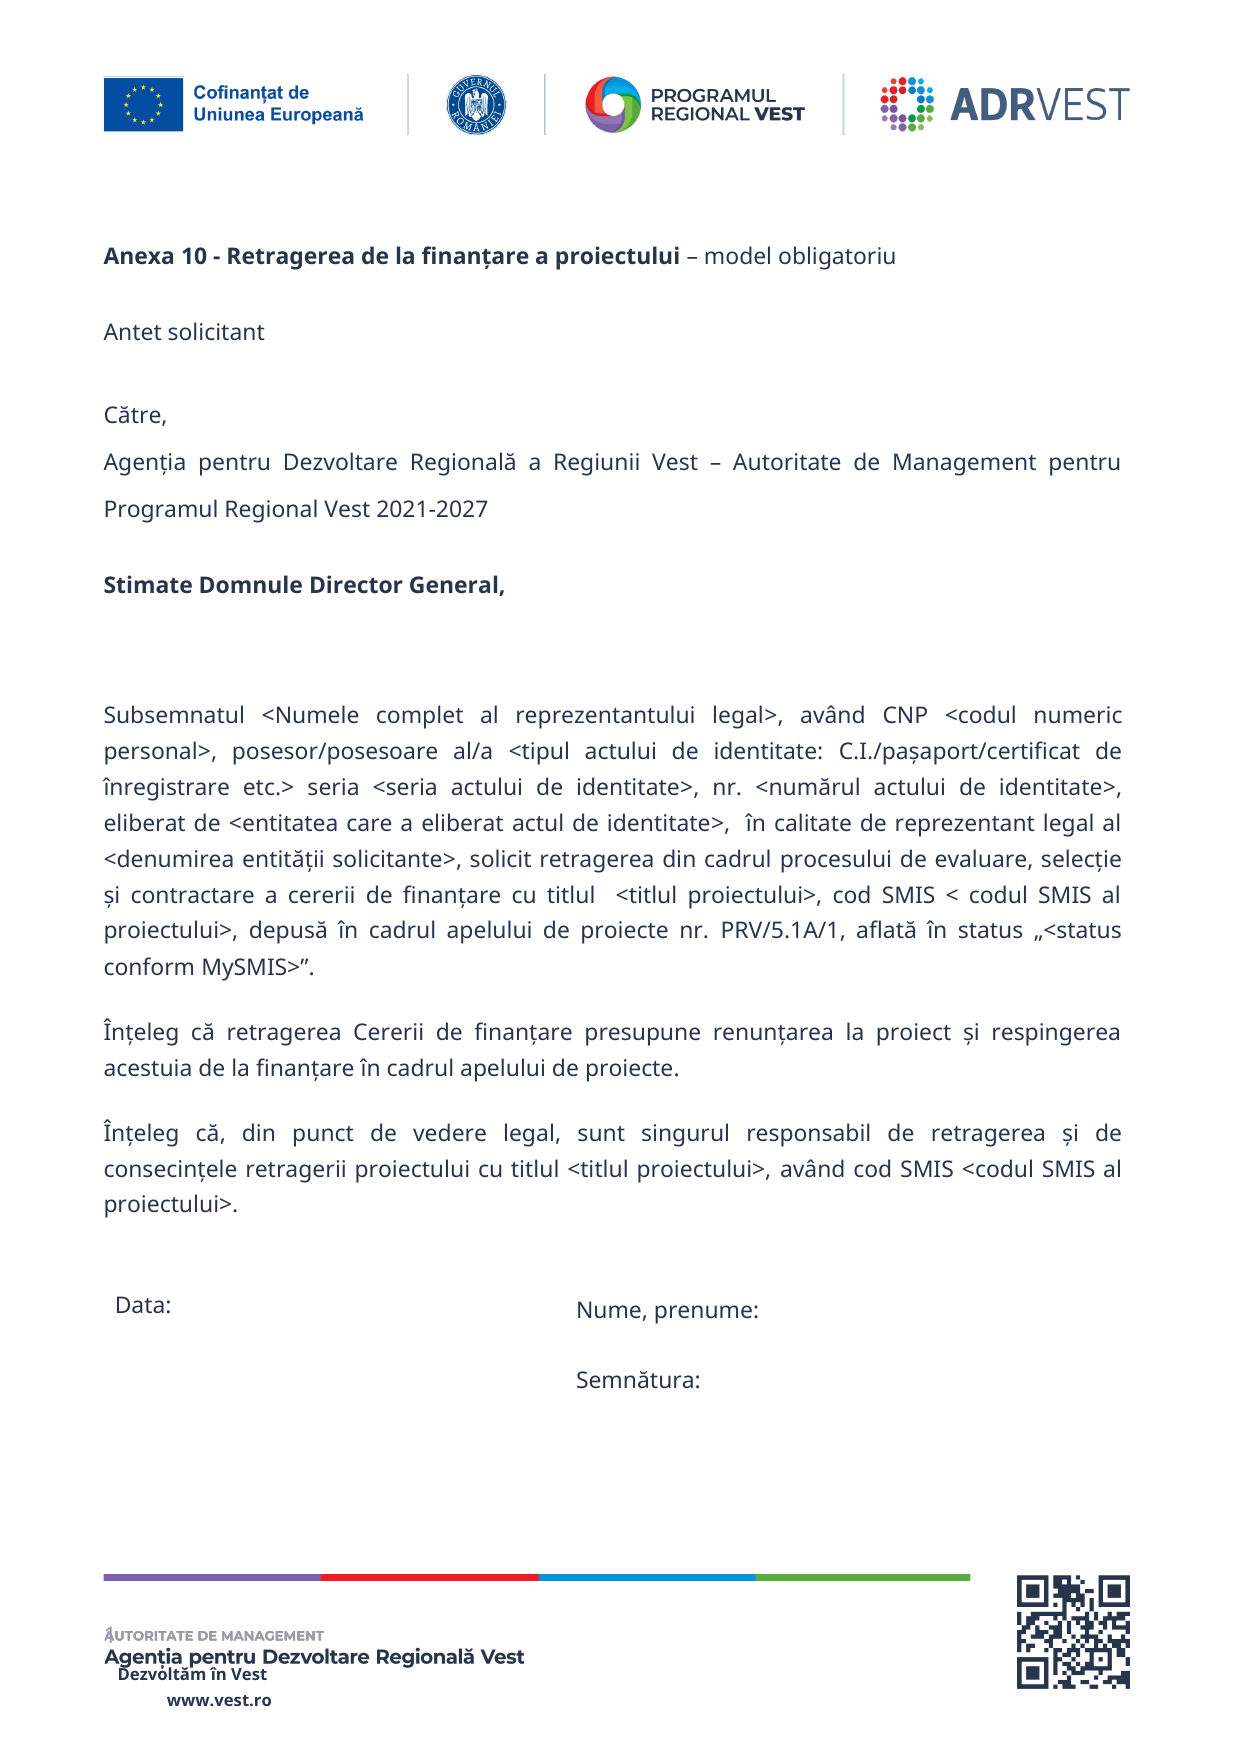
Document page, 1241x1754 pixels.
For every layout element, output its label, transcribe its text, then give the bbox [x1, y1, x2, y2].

text Stimate Domnule Director General, [103, 569, 1122, 600]
text Înțeleg că, din punct de vedere legal, sunt singurul responsabil de retragerea și de consecințele retragerii proiectului cu titlul <titlul proiectului>, având cod SMIS <codul SMIS al proiectului>. [103, 1117, 1122, 1220]
text Antet solicitant [103, 316, 1123, 347]
table_header Data: [103, 1290, 564, 1451]
text Către, [103, 399, 1122, 430]
picture [1008, 1567, 1139, 1698]
picture [102, 74, 1130, 135]
text Anexa 10 - Retragerea de la finanțare a proiectului – model obligatoriu [103, 240, 1122, 271]
text Subsemnatul <Numele complet al reprezentantului legal>, având CNP <codul numeric personal>, posesor/posesoare al/a <tipul actului de identitate: C.I./pașaport/certificat de înregistrare etc.> seria <seria actului de identitate>, nr. <numărul actului de identitate>, eliberat de <entitatea care a eliberat actul de identitate>, în calitate de reprezentant legal al <denumirea entității solicitante>, solicit retragerea din cadrul procesului de evaluare, selecție și contractare a cererii de finanțare cu titlul <titlul proiectului>, cod SMIS < codul SMIS al proiectului>, depusă în cadrul apelului de proiecte nr. PRV/5.1A/1, aflată în status „<status conform MySMIS>”. [103, 699, 1122, 982]
text Agenția pentru Dezvoltare Regională a Regiunii Vest – Autoritate de Management pentru Programul Regional Vest 2021-2027 [103, 446, 1122, 524]
text Înțeleg că retragerea Cererii de finanțare presupune renunțarea la proiect și respingerea acestuia de la finanțare în cadrul apelului de proiecte. [103, 1016, 1122, 1083]
table_header Nume, prenume: Semnătura: [565, 1290, 1026, 1451]
